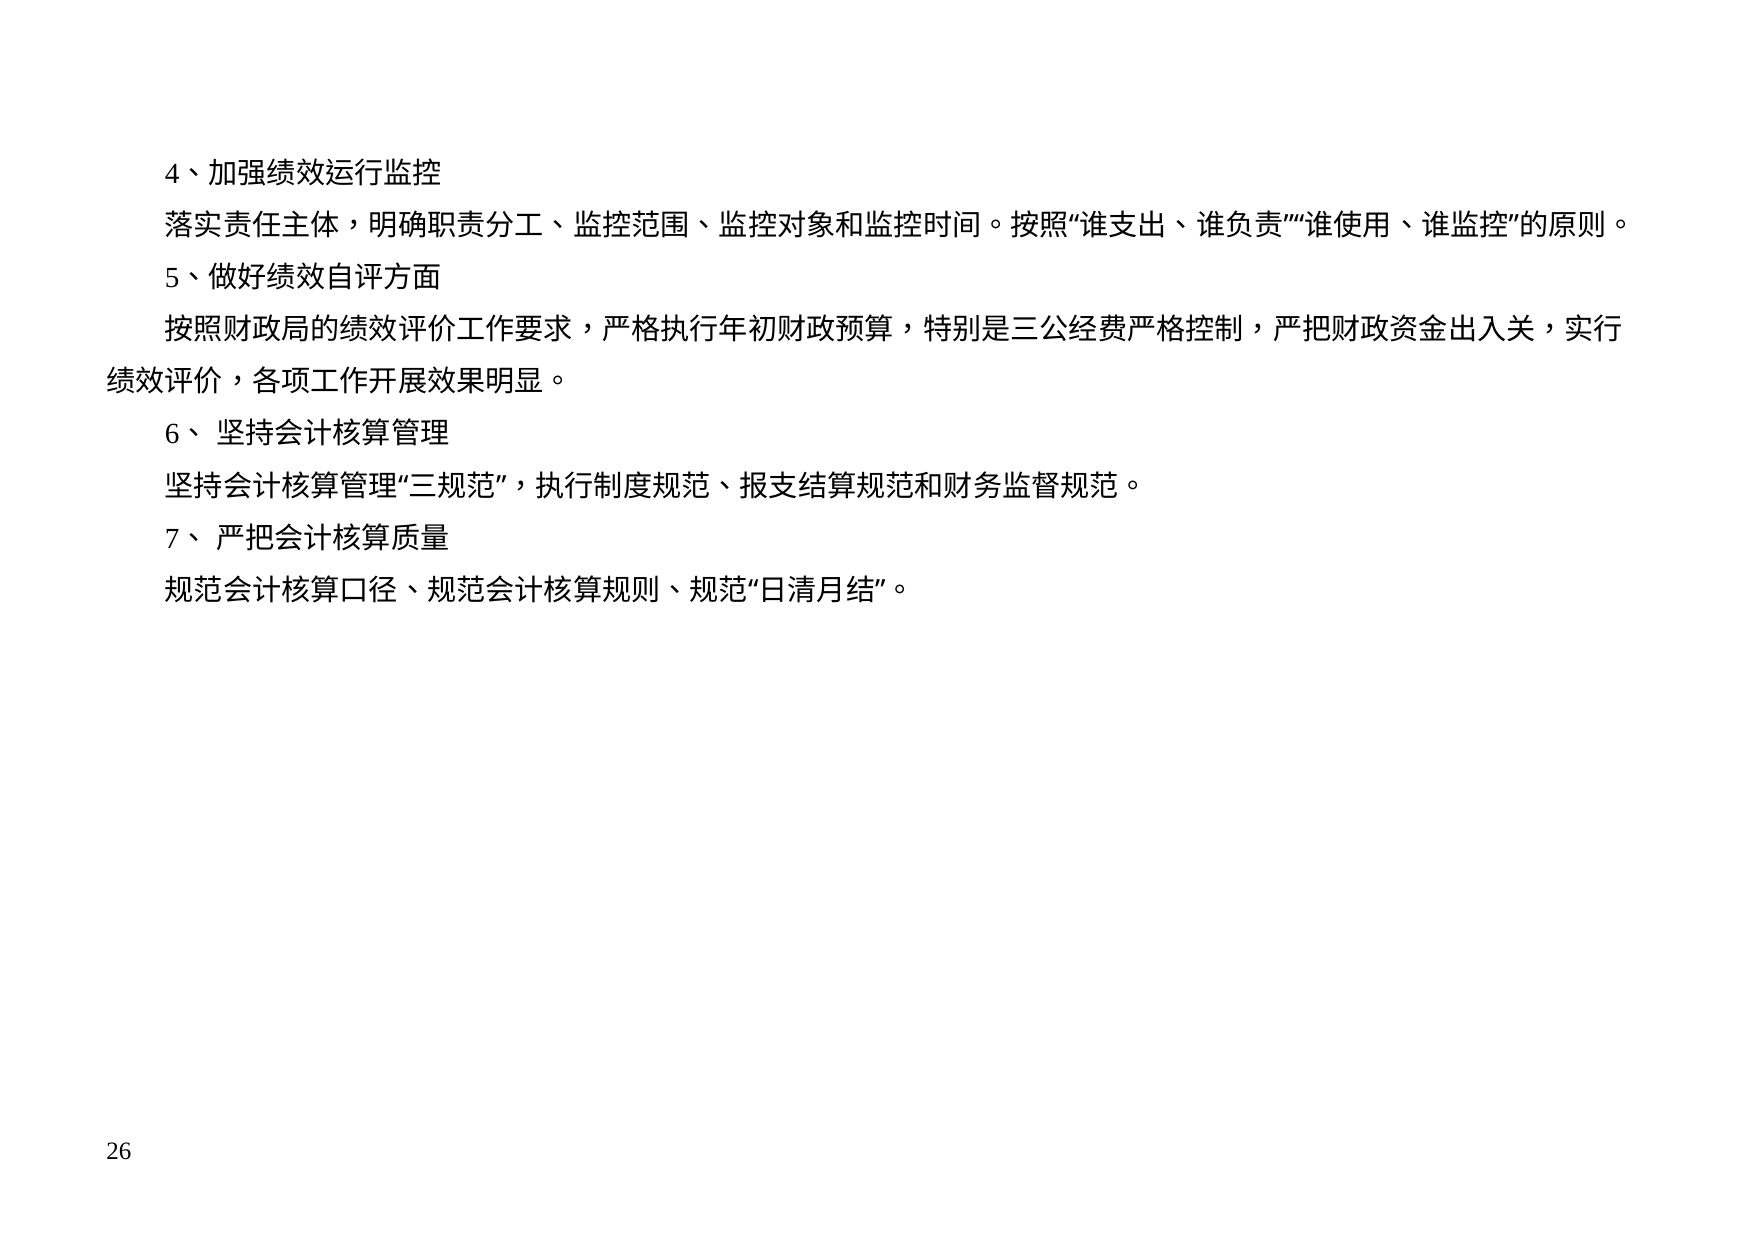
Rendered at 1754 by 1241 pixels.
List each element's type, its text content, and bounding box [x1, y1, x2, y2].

text 按照财政局的绩效评价工作要求，严格执行年初财政预算，特别是三公经费严格控制，严把财政资金出入关，实行绩效评价，各项工作开展效果明显。 [106, 298, 1648, 402]
text 规范会计核算口径、规范会计核算规则、规范“日清月结”。 [106, 558, 1648, 611]
text 6、 坚持会计核算管理 [106, 402, 1648, 454]
text 5、做好绩效自评方面 [106, 246, 1648, 298]
text 7、 严把会计核算质量 [106, 506, 1648, 558]
text 坚持会计核算管理“三规范”，执行制度规范、报支结算规范和财务监督规范。 [106, 454, 1648, 506]
text 4、加强绩效运行监控 [106, 142, 1648, 194]
text 落实责任主体，明确职责分工、监控范围、监控对象和监控时间。按照“谁支出、谁负责”“谁使用、谁监控”的原则。 [106, 194, 1648, 246]
